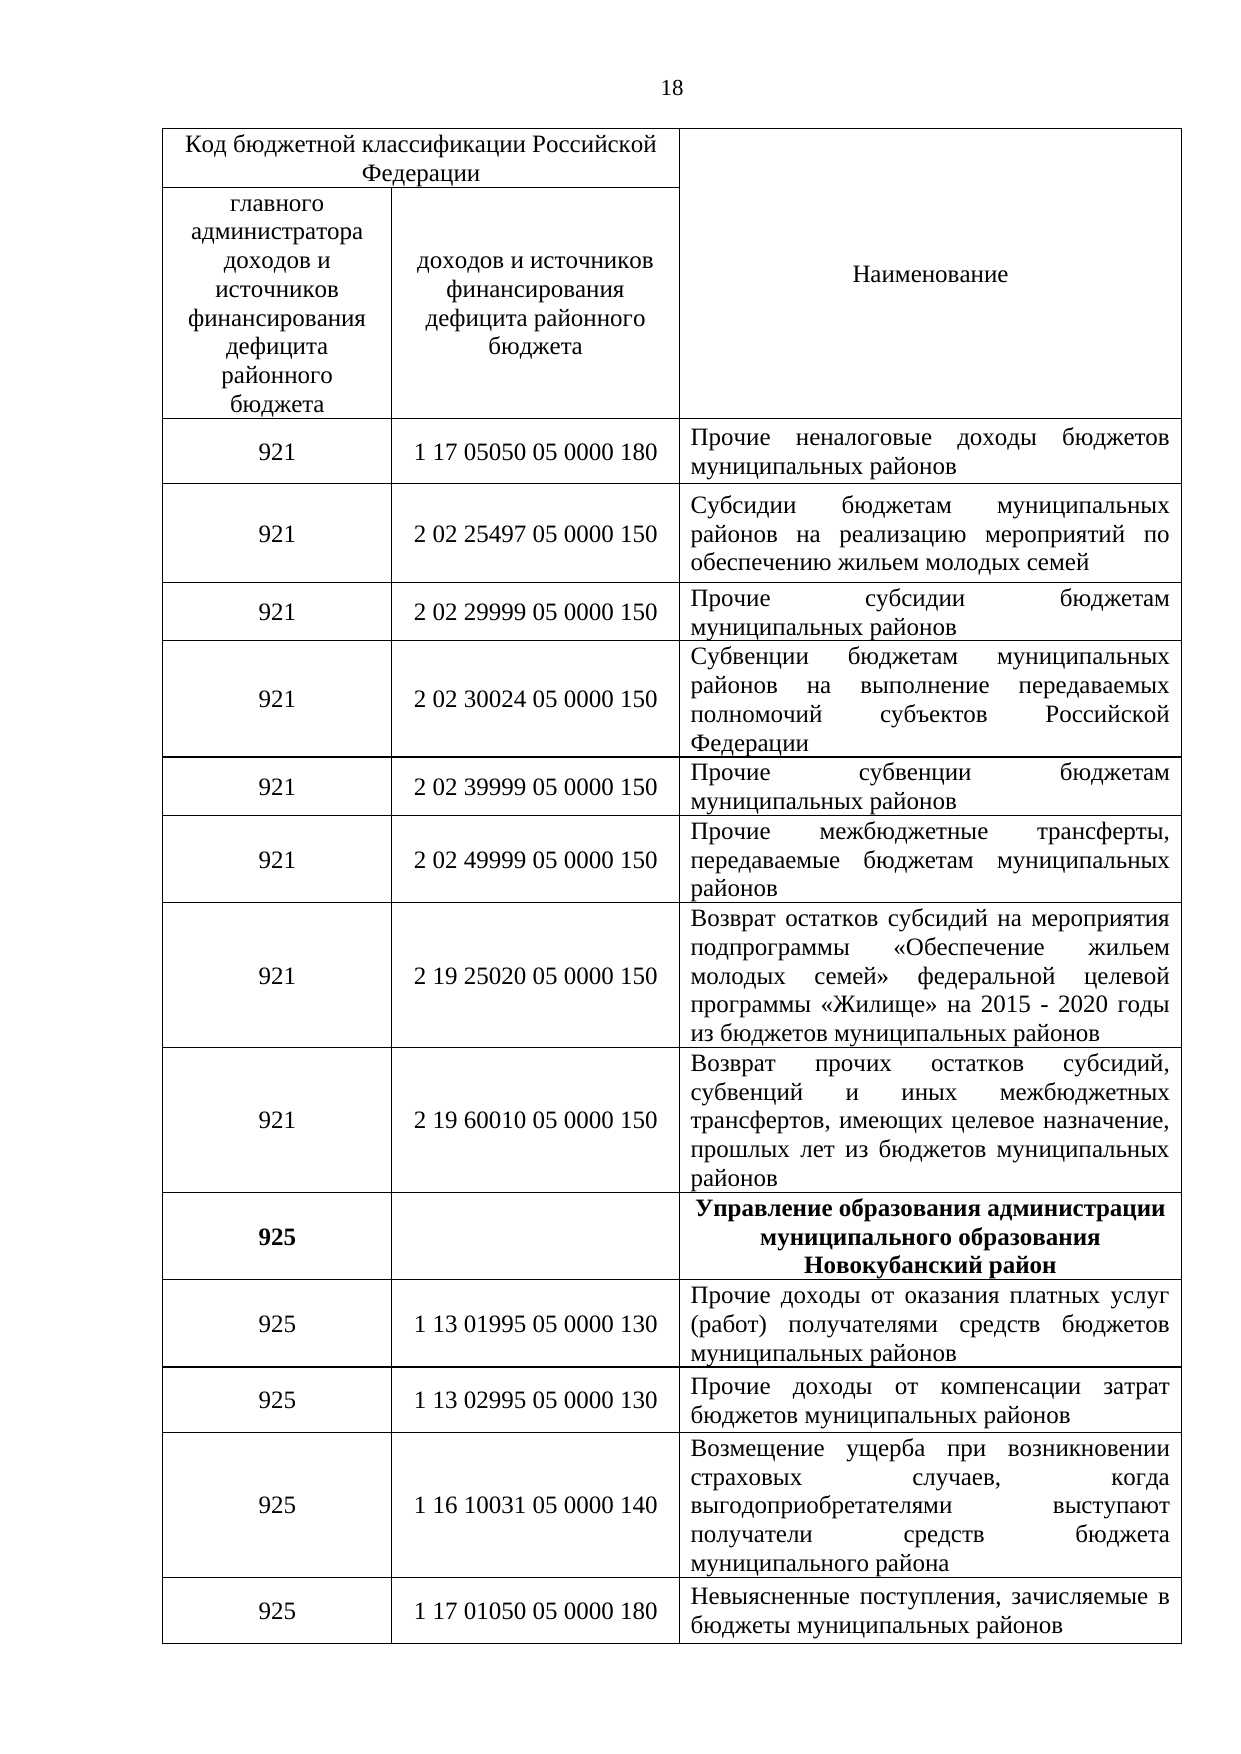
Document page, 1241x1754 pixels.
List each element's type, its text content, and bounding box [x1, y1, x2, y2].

table_header Наименование [680, 129, 1181, 418]
table_cell главного администратора доходов и источников финансирования дефицита районного бюджета [163, 188, 391, 418]
table_cell доходов и источников финансирования дефицита районного бюджета [392, 188, 679, 418]
table_cell 925 [163, 1193, 391, 1279]
table_cell 921 [163, 484, 391, 582]
table_cell Управление образования администрации муниципального образования Новокубанский район [680, 1193, 1181, 1279]
table_cell Возврат остатков субсидий на мероприятия подпрограммы «Обеспечение жильем молодых семей» федеральной целевой программы «Жилище» на 2015 - 2020 годы из бюджетов муниципальных районов [680, 903, 1181, 1047]
table_cell 1 17 05050 05 0000 180 [392, 419, 679, 483]
table_cell Прочие субсидии бюджетам муниципальных районов [680, 583, 1181, 640]
table_cell 925 [163, 1578, 391, 1642]
table_cell Прочие неналоговые доходы бюджетов муниципальных районов [680, 419, 1181, 483]
table_cell 2 02 49999 05 0000 150 [392, 816, 679, 902]
table_cell 2 02 30024 05 0000 150 [392, 641, 679, 756]
table_cell 925 [163, 1433, 391, 1577]
table_cell Прочие межбюджетные трансферты, передаваемые бюджетам муниципальных районов [680, 816, 1181, 902]
table_cell 1 13 02995 05 0000 130 [392, 1368, 679, 1432]
table_cell 2 02 25497 05 0000 150 [392, 484, 679, 582]
table_cell Прочие субвенции бюджетам муниципальных районов [680, 758, 1181, 815]
table_cell 921 [163, 903, 391, 1047]
table_cell 1 16 10031 05 0000 140 [392, 1433, 679, 1577]
table_cell 921 [163, 583, 391, 640]
table_cell Невыясненные поступления, зачисляемые в бюджеты муниципальных районов [680, 1578, 1181, 1642]
table_header Код бюджетной классификации Российской Федерации [163, 129, 679, 187]
table_cell 2 19 60010 05 0000 150 [392, 1048, 679, 1192]
table_cell 1 17 01050 05 0000 180 [392, 1578, 679, 1642]
table_cell 1 13 01995 05 0000 130 [392, 1280, 679, 1366]
table_cell 921 [163, 1048, 391, 1192]
table_cell Возмещение ущерба при возникновении страховых случаев, когда выгодоприобретателями выступают получатели средств бюджета муниципального района [680, 1433, 1181, 1577]
table_cell 2 02 39999 05 0000 150 [392, 758, 679, 815]
table_cell Субвенции бюджетам муниципальных районов на выполнение передаваемых полномочий субъектов Российской Федерации [680, 641, 1181, 756]
table_cell Субсидии бюджетам муниципальных районов на реализацию мероприятий по обеспечению жильем молодых семей [680, 484, 1181, 582]
table_cell Возврат прочих остатков субсидий, субвенций и иных межбюджетных трансфертов, имеющих целевое назначение, прошлых лет из бюджетов муниципальных районов [680, 1048, 1181, 1192]
table_cell 921 [163, 419, 391, 483]
table_cell 2 02 29999 05 0000 150 [392, 583, 679, 640]
table_cell 925 [163, 1368, 391, 1432]
table_cell Прочие доходы от компенсации затрат бюджетов муниципальных районов [680, 1368, 1181, 1432]
table_cell 2 19 25020 05 0000 150 [392, 903, 679, 1047]
table_cell 921 [163, 758, 391, 815]
table_cell Прочие доходы от оказания платных услуг (работ) получателями средств бюджетов муниципальных районов [680, 1280, 1181, 1366]
table_cell 925 [163, 1280, 391, 1366]
table_cell 921 [163, 816, 391, 902]
table_cell [392, 1193, 679, 1279]
table_cell 921 [163, 641, 391, 756]
